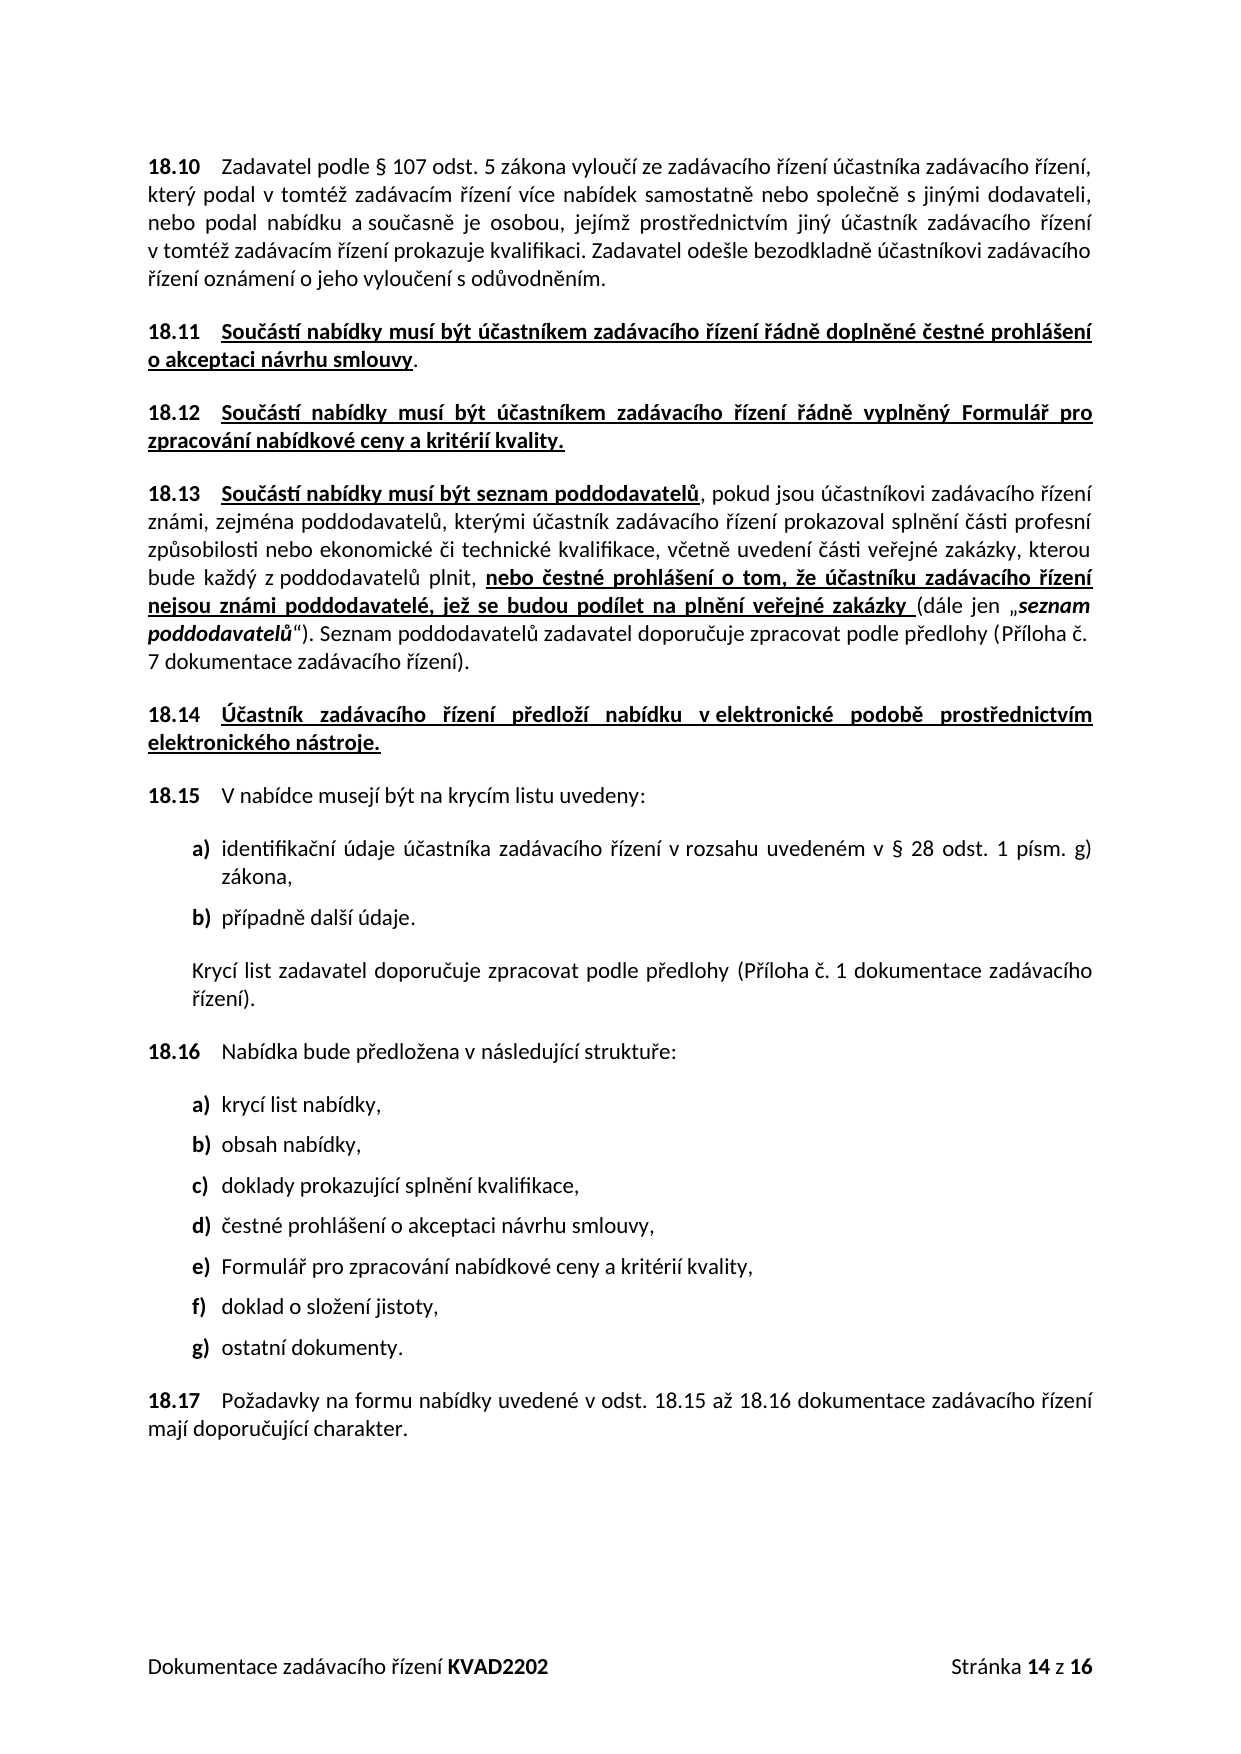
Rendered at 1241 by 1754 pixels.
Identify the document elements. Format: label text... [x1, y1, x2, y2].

text V nabídce musejí být na krycím listu uvedeny: [148, 781, 1093, 809]
text čestné prohlášení o akceptaci návrhu smlouvy, [192, 1211, 1093, 1239]
text Součástí nabídky musí být účastníkem zadávacího řízení řádně vyplněný Formulář pro zpracování nabídkové ceny a kritérií kvality. [148, 398, 1093, 454]
text Zadavatel podle § 107 odst. 5 zákona vyloučí ze zadávacího řízení účastníka zadávacího řízení, který podal v tomtéž zadávacím řízení více nabídek samostatně nebo společně s jinými dodavateli, nebo podal nabídku a současně je osobou, jejímž prostřednictvím jiný účastník zadávacího řízení v tomtéž zadávacím řízení prokazuje kvalifikaci. Zadavatel odešle bezodkladně účastníkovi zadávacího řízení oznámení o jeho vyloučení s odůvodněním. [148, 152, 1093, 292]
text Součástí nabídky musí být seznam poddodavatelů, pokud jsou účastníkovi zadávacího řízení známi, zejména poddodavatelů, kterými účastník zadávacího řízení prokazoval splnění části profesní způsobilosti nebo ekonomické či technické kvalifikace, včetně uvedení části veřejné zakázky, kterou bude každý z poddodavatelů plnit, nebo čestné prohlášení o tom, že účastníku zadávacího řízení nejsou známi poddodavatelé, jež se budou podílet na plnění veřejné zakázky (dále jen „seznam poddodavatelů“). Seznam poddodavatelů zadavatel doporučuje zpracovat podle předlohy (Příloha č. 7 dokumentace zadávacího řízení). [148, 479, 1093, 675]
text případně další údaje. [192, 903, 1093, 931]
text krycí list nabídky, [192, 1090, 1093, 1118]
text Nabídka bude předložena v následující struktuře: [148, 1037, 1093, 1065]
text Požadavky na formu nabídky uvedené v odst. 18.15 až 18.16 dokumentace zadávacího řízení mají doporučující charakter. [148, 1386, 1093, 1442]
text identifikační údaje účastníka zadávacího řízení v rozsahu uvedeném v § 28 odst. 1 písm. g) zákona, [192, 834, 1093, 890]
text Formulář pro zpracování nabídkové ceny a kritérií kvality, [192, 1252, 1093, 1280]
text Účastník zadávacího řízení předloží nabídku v elektronické podobě prostřednictvím elektronického nástroje. [148, 700, 1093, 756]
text Součástí nabídky musí být účastníkem zadávacího řízení řádně doplněné čestné prohlášení o akceptaci návrhu smlouvy. [148, 317, 1093, 373]
text doklad o složení jistoty, [192, 1292, 1093, 1321]
text Krycí list zadavatel doporučuje zpracovat podle předlohy (Příloha č. 1 dokumentace zadávacího řízení). [192, 956, 1093, 1012]
text doklady prokazující splnění kvalifikace, [192, 1171, 1093, 1199]
text obsah nabídky, [192, 1130, 1093, 1158]
text ostatní dokumenty. [192, 1333, 1093, 1361]
